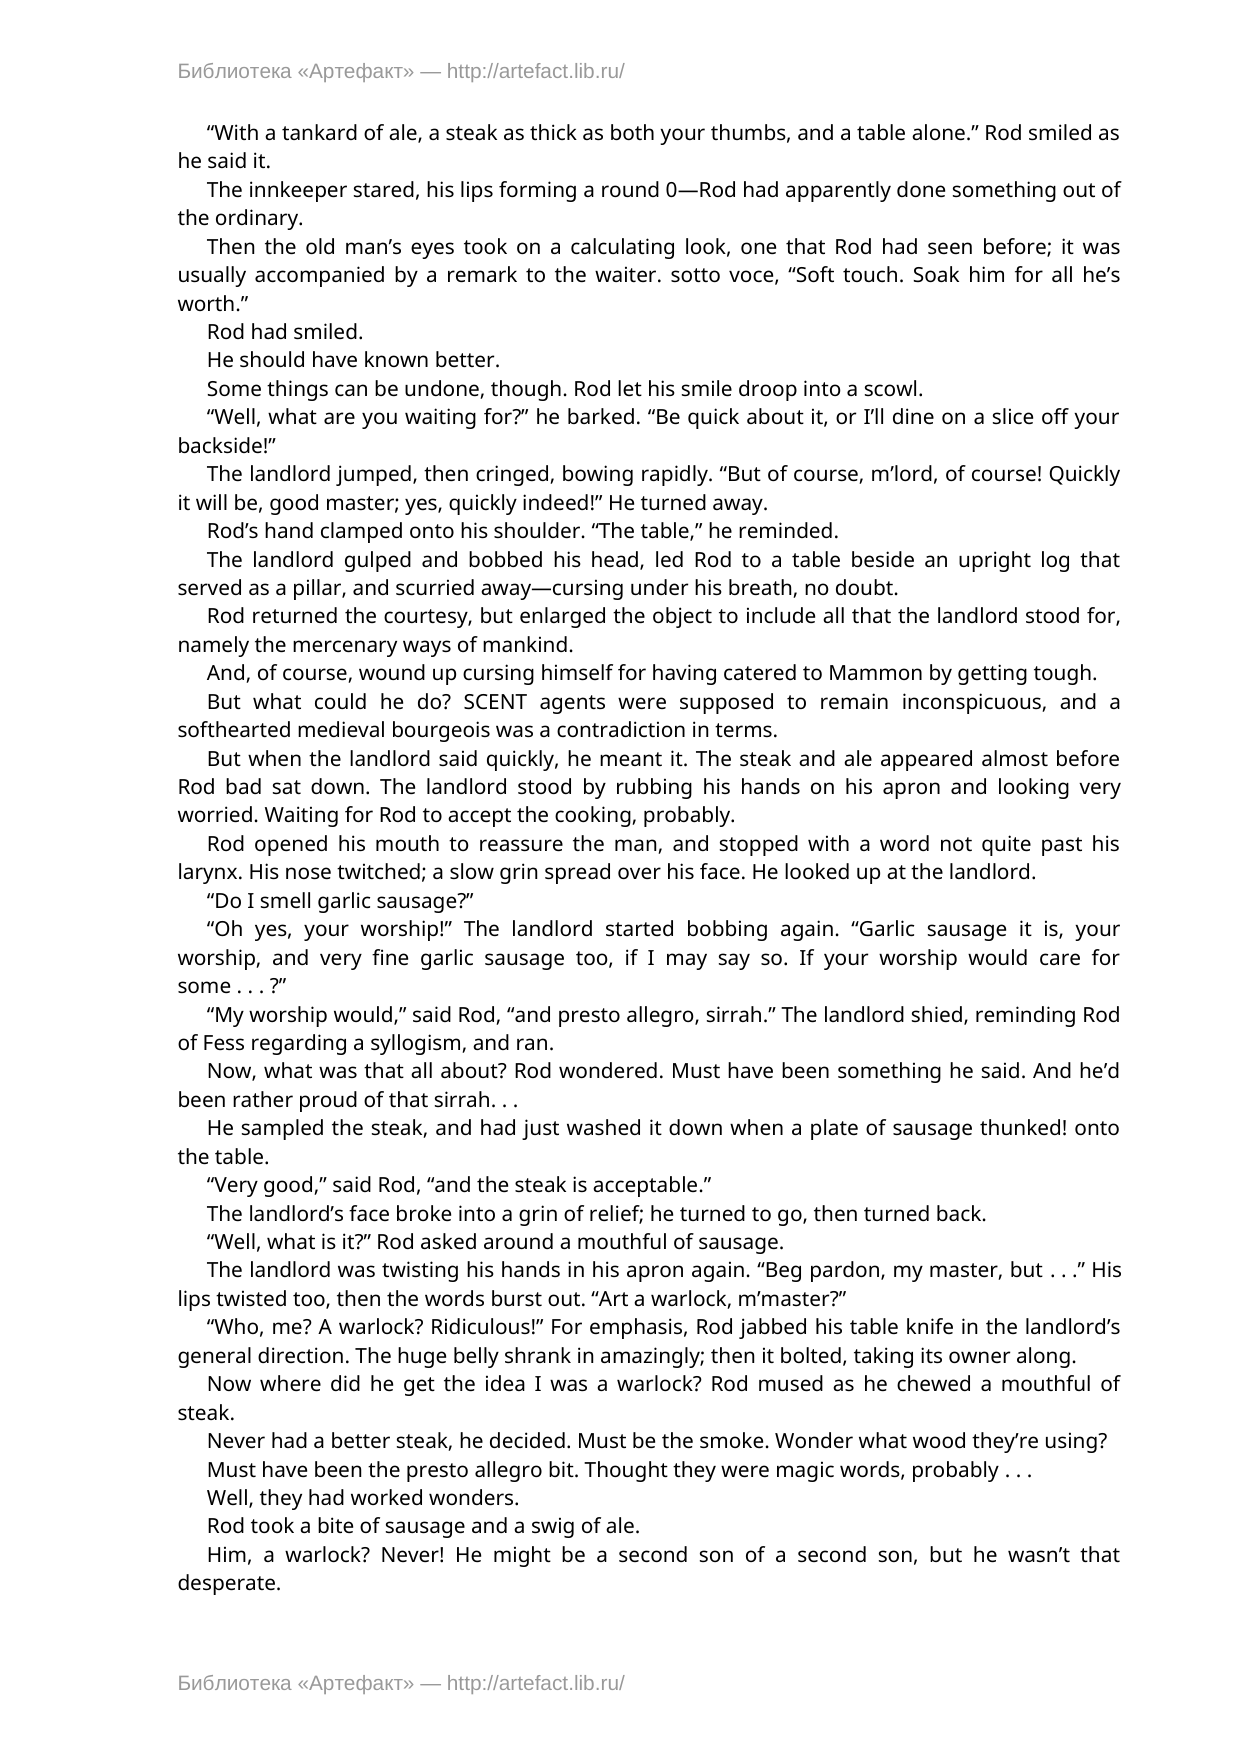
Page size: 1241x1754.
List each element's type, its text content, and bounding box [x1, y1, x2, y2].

text Rod returned the courtesy, but enlarged the object to include all that the landlord stood for, namely the mercenary ways of mankind. [177, 602, 1122, 658]
text Rod’s hand clamped onto his shoulder. “The table,” he reminded. [177, 516, 1122, 545]
text “My worship would,” said Rod, “and presto allegro, sirrah.” The landlord shied, reminding Rod of Fess regarding a syllogism, and ran. [177, 1000, 1122, 1057]
text Now where did he get the idea I was a warlock? Rod mused as he chewed a mouthful of steak. [177, 1369, 1122, 1426]
text Well, they had worked wonders. [177, 1483, 1122, 1512]
text “Well, what are you waiting for?” he barked. “Be quick about it, or I’ll dine on a slice off your backside!” [177, 402, 1122, 459]
text But when the landlord said quickly, he meant it. The steak and ale appeared almost before Rod bad sat down. The landlord stood by rubbing his hands on his apron and looking very worried. Waiting for Rod to accept the cooking, probably. [177, 744, 1122, 829]
text Now, what was that all about? Rod wondered. Must have been something he said. And he’d been rather proud of that sirrah. . . [177, 1057, 1122, 1113]
text The landlord was twisting his hands in his apron again. “Beg pardon, my master, but . . .” His lips twisted too, then the words burst out. “Art a warlock, m’master?” [177, 1256, 1122, 1312]
text “Well, what is it?” Rod asked around a mouthful of sausage. [177, 1227, 1122, 1256]
text Then the old man’s eyes took on a calculating look, one that Rod had seen before; it was usually accompanied by a remark to the waiter. sotto voce, “Soft touch. Soak him for all he’s worth.” [177, 232, 1122, 317]
text He should have known better. [177, 346, 1122, 374]
text The innkeeper stared, his lips forming a round 0—Rod had apparently done something out of the ordinary. [177, 175, 1122, 232]
text “Do I smell garlic sausage?” [177, 886, 1122, 914]
text “Oh yes, your worship!” The landlord started bobbing again. “Garlic sausage it is, your worship, and very fine garlic sausage too, if I may say so. If your worship would care for some . . . ?” [177, 914, 1122, 1000]
text “Who, me? A warlock? Ridiculous!” For emphasis, Rod jabbed his table knife in the landlord’s general direction. The huge belly shrank in amazingly; then it bolted, taking its owner along. [177, 1312, 1122, 1369]
text Must have been the presto allegro bit. Thought they were magic words, probably . . . [177, 1455, 1122, 1483]
text Never had a better steak, he decided. Must be the smoke. Wonder what wood they’re using? [177, 1426, 1122, 1455]
text Rod opened his mouth to reassure the man, and stopped with a word not quite past his larynx. His nose twitched; a slow grin spread over his face. He looked up at the landlord. [177, 829, 1122, 886]
text The landlord gulped and bobbed his head, led Rod to a table beside an upright log that served as a pillar, and scurried away—cursing under his breath, no doubt. [177, 545, 1122, 602]
text “With a tankard of ale, a steak as thick as both your thumbs, and a table alone.” Rod smiled as he said it. [177, 118, 1122, 175]
text The landlord’s face broke into a grin of relief; he turned to go, then turned back. [177, 1199, 1122, 1227]
text But what could he do? SCENT agents were supposed to remain inconspicuous, and a softhearted medieval bourgeois was a contradiction in terms. [177, 687, 1122, 744]
text He sampled the steak, and had just washed it down when a plate of sausage thunked! onto the table. [177, 1113, 1122, 1170]
text “Very good,” said Rod, “and the steak is acceptable.” [177, 1170, 1122, 1199]
text Him, a warlock? Never! He might be a second son of a second son, but he wasn’t that desperate. [177, 1540, 1122, 1597]
text And, of course, wound up cursing himself for having catered to Mammon by getting tough. [177, 658, 1122, 687]
text Rod had smiled. [177, 317, 1122, 346]
text The landlord jumped, then cringed, bowing rapidly. “But of course, m’lord, of course! Quickly it will be, good master; yes, quickly indeed!” He turned away. [177, 459, 1122, 516]
text Rod took a bite of sausage and a swig of ale. [177, 1512, 1122, 1540]
text Some things can be undone, though. Rod let his smile droop into a scowl. [177, 374, 1122, 402]
